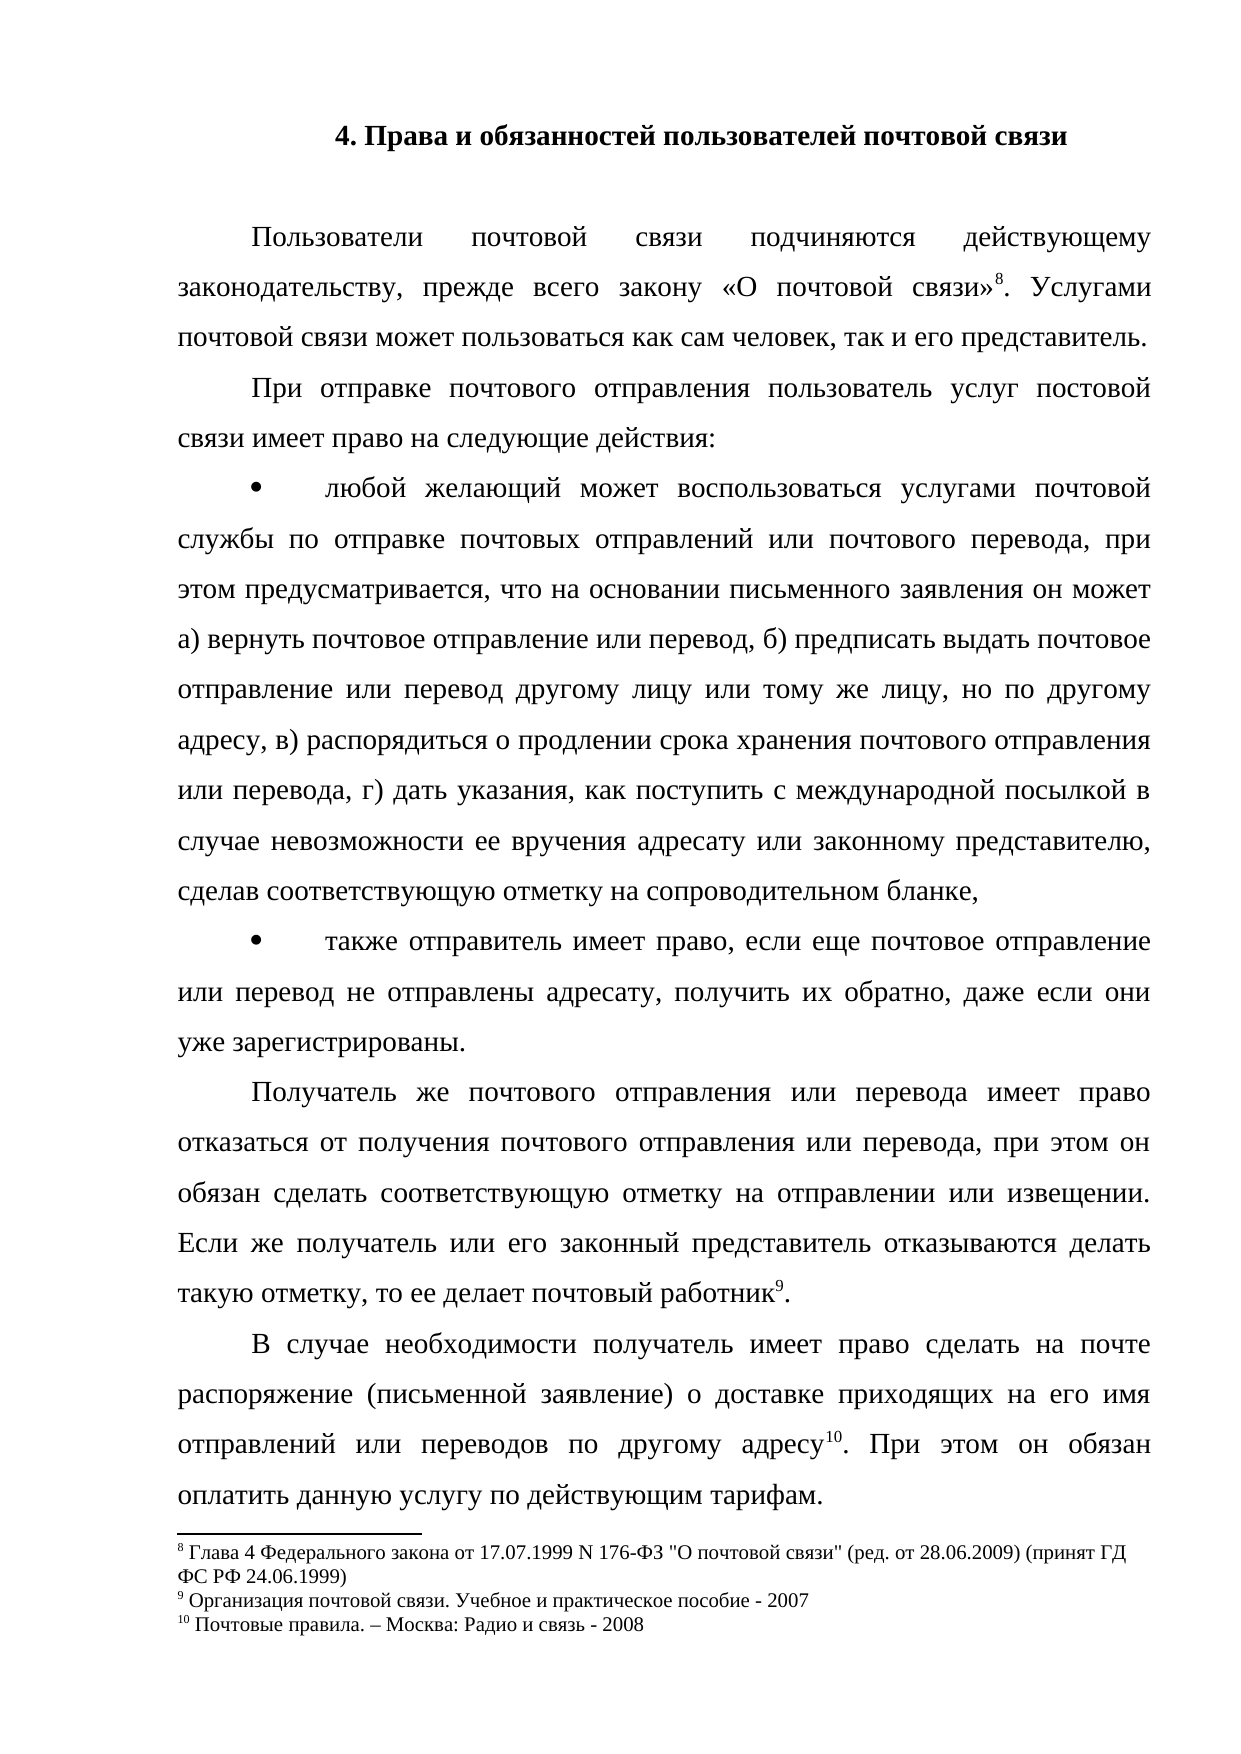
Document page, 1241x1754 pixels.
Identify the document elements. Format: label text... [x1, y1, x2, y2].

text В случае необходимости получатель имеет право сделать на почте распоряжение (письменной заявление) о доставке приходящих на его имя отправлений или переводов по другому адресу. При этом он обязан оплатить данную услугу по действующим тарифам. [177, 1326, 1152, 1510]
text 4. Права и обязанностей пользователей почтовой связи [177, 118, 1152, 152]
text Получатель же почтового отправления или перевода имеет право отказаться от получения почтового отправления или перевода, при этом он обязан сделать соответствующую отметку на отправлении или извещении. Если же получатель или его законный представитель отказываются делать такую отметку, то ее делает почтовый работник. [177, 1074, 1152, 1309]
list любой желающий может воспользоваться услугами почтовой службы по отправке почтовых отправлений или почтового перевода, при этом предусматривается, что на основании письменного заявления он может а) вернуть почтовое отправление или перевод, б) предписать выдать почтовое отправление или перевод другому лицу или тому же лицу, но по другому адресу, в) распорядиться о продлении срока хранения почтового отправления или перевода, г) дать указания, как поступить с международной посылкой в случае невозможности ее вручения адресату или законному представителю, сделав соответствующую отметку на сопроводительном бланке, [177, 470, 1152, 906]
text При отправке почтового отправления пользователь услуг постовой связи имеет право на следующие действия: [177, 370, 1152, 453]
list также отправитель имеет право, если еще почтовое отправление или перевод не отправлены адресату, получить их обратно, даже если они уже зарегистрированы. [177, 923, 1152, 1057]
text Пользователи почтовой связи подчиняются действующему законодательству, прежде всего закону «О почтовой связи». Услугами почтовой связи может пользоваться как сам человек, так и его представитель. [177, 219, 1152, 353]
